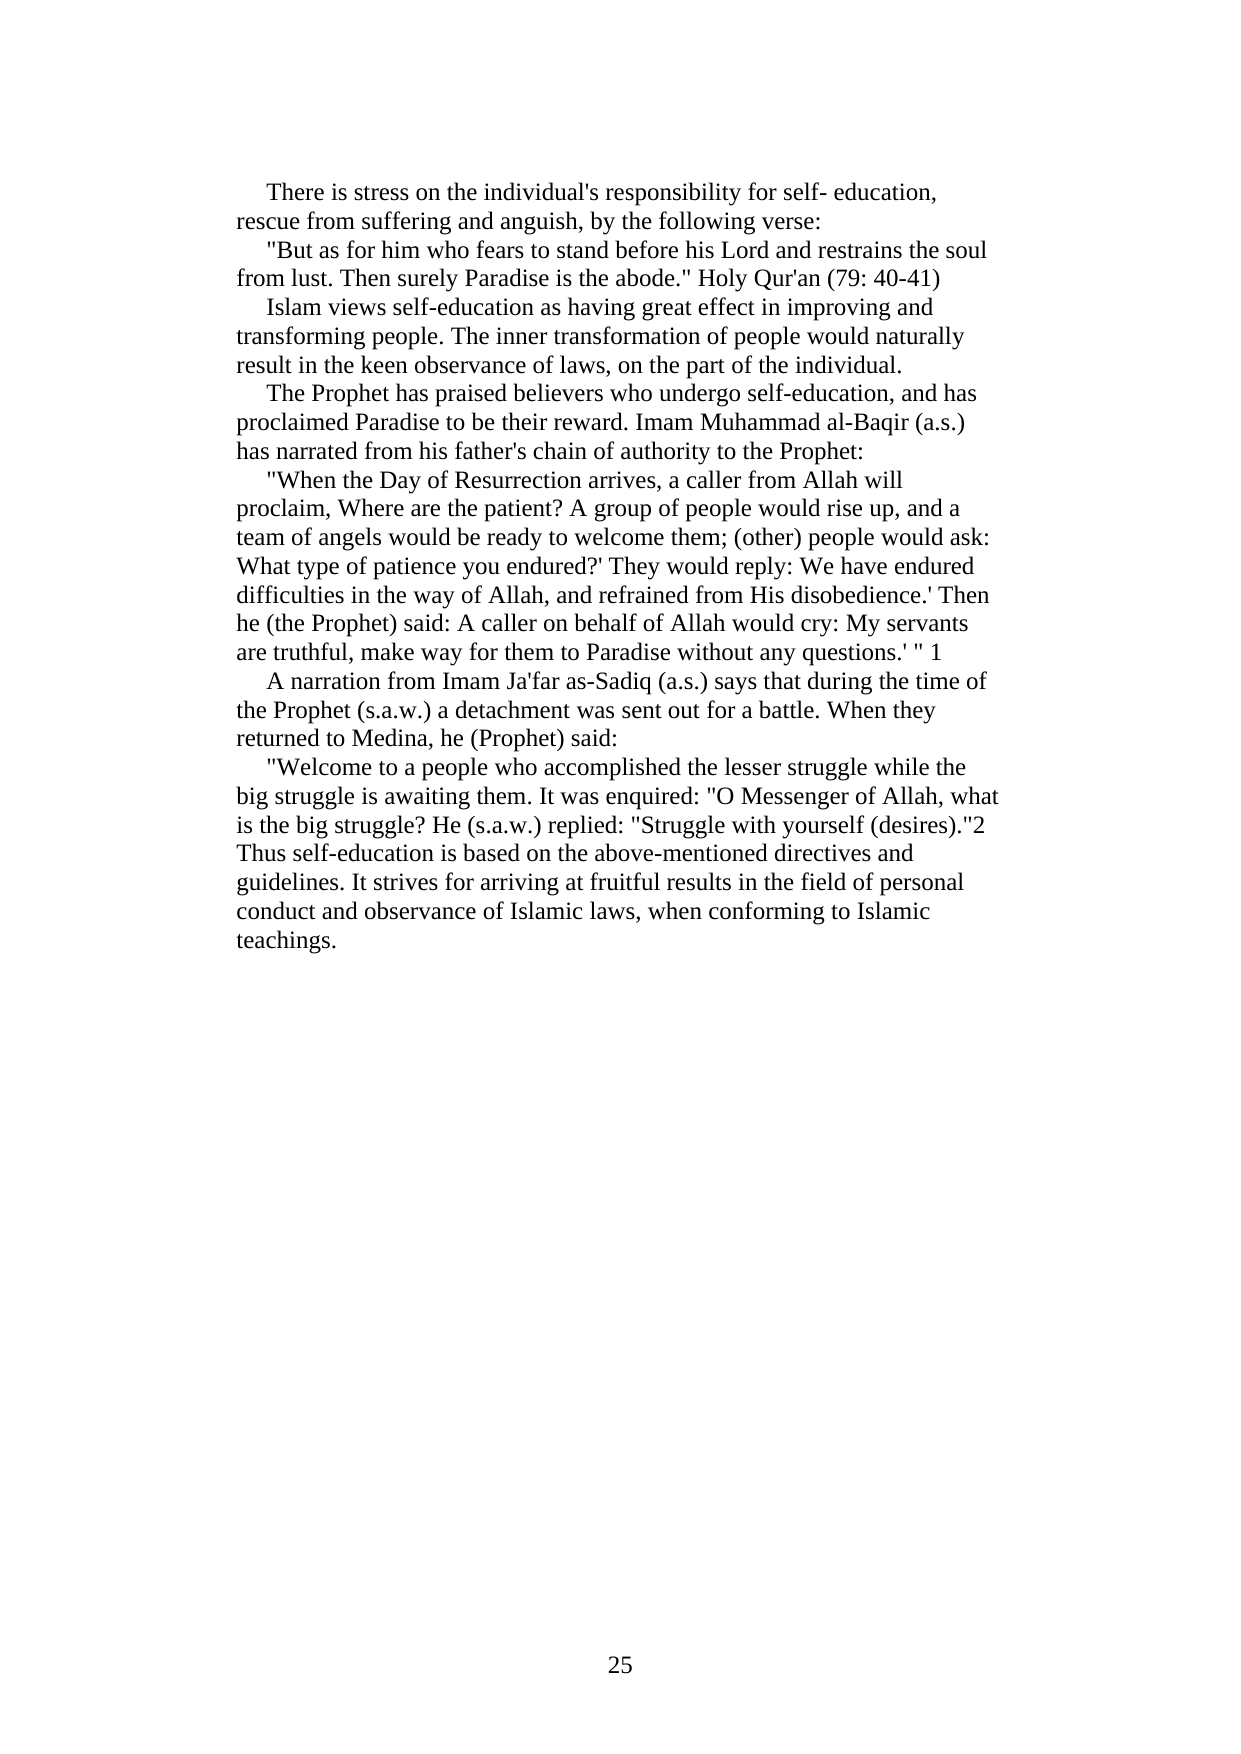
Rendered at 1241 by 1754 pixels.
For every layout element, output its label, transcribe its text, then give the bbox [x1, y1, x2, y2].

text A narration from Imam Ja'far as-Sadiq (a.s.) says that during the time of the Prophet (s.a.w.) a detachment was sent out for a battle. When they returned to Medina, he (Prophet) said: [236, 666, 1004, 752]
text Islam views self-education as having great effect in improving and transforming people. The inner transformation of people would naturally result in the keen observance of laws, on the part of the individual. [236, 292, 1004, 378]
text "But as for him who fears to stand before his Lord and restrains the soul from lust. Then surely Paradise is the abode." Holy Qur'an (79: 40-41) [236, 235, 1004, 292]
text "Welcome to a people who accomplished the lesser struggle while the big struggle is awaiting them. It was enquired: "O Messenger of Allah, what is the big struggle? He (s.a.w.) replied: "Struggle with yourself (desires)."2 Thus self-education is based on the above-mentioned directives and guidelines. It strives for arriving at fruitful results in the field of personal conduct and observance of Islamic laws, when conforming to Islamic teachings. [236, 752, 1004, 953]
text There is stress on the individual's responsibility for self- education, rescue from suffering and anguish, by the following verse: [236, 177, 1004, 235]
text "When the Day of Resurrection arrives, a caller from Allah will proclaim, Where are the patient? A group of people would rise up, and a team of angels would be ready to welcome them; (other) people would ask: What type of patience you endured?' They would reply: We have endured difficulties in the way of Allah, and refrained from His disobedience.' Then he (the Prophet) said: A caller on behalf of Allah would cry: My servants are truthful, make way for them to Paradise without any questions.' " 1 [236, 465, 1004, 666]
text The Prophet has praised believers who undergo self-education, and has proclaimed Paradise to be their reward. Imam Muhammad al-Baqir (a.s.) has narrated from his father's chain of authority to the Prophet: [236, 378, 1004, 465]
